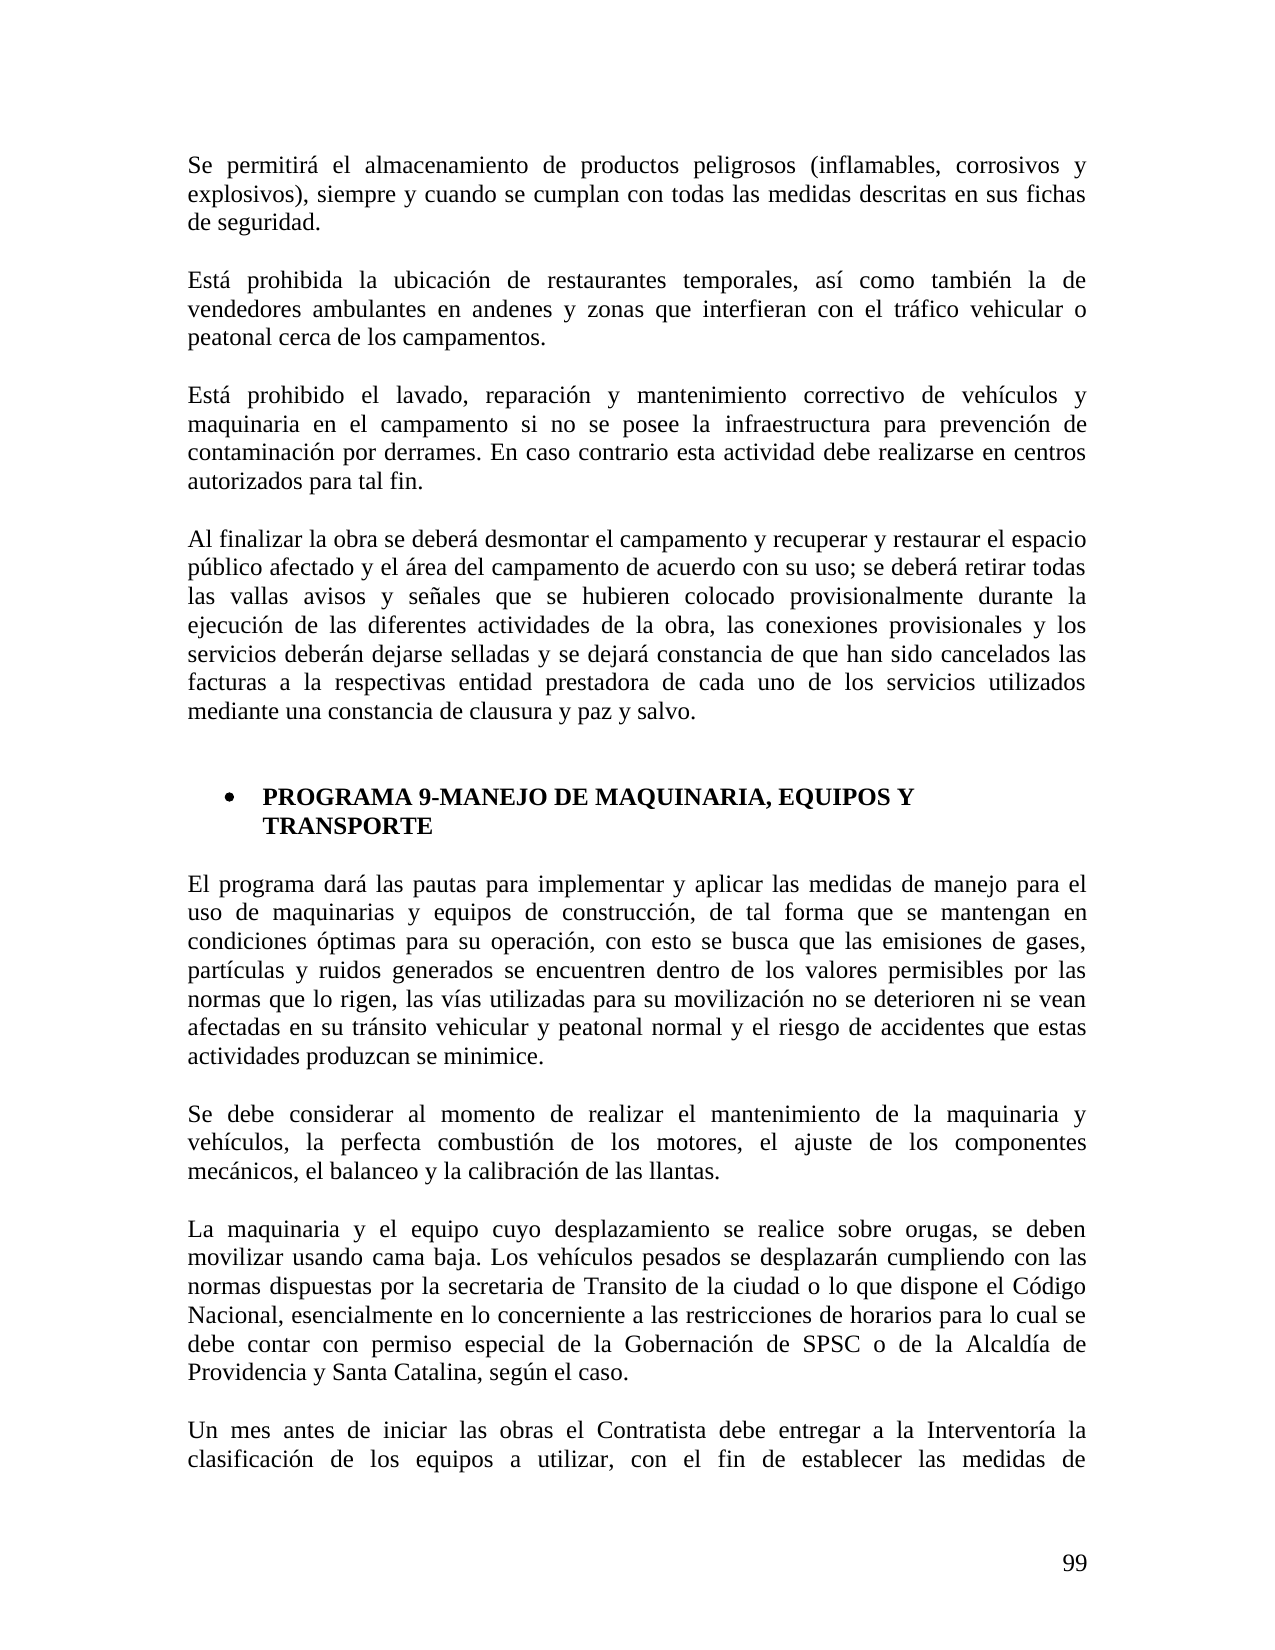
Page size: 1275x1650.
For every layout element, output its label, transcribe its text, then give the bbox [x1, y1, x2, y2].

text Está prohibida la ubicación de restaurantes temporales, así como también la de vendedores ambulantes en andenes y zonas que interfieran con el tráfico vehicular o peatonal cerca de los campamentos. [187, 265, 1087, 351]
text Se debe considerar al momento de realizar el mantenimiento de la maquinaria y vehículos, la perfecta combustión de los motores, el ajuste de los componentes mecánicos, el balanceo y la calibración de las llantas. [187, 1099, 1087, 1185]
text Al finalizar la obra se deberá desmontar el campamento y recuperar y restaurar el espacio público afectado y el área del campamento de acuerdo con su uso; se deberá retirar todas las vallas avisos y señales que se hubieren colocado provisionalmente durante la ejecución de las diferentes actividades de la obra, las conexiones provisionales y los servicios deberán dejarse selladas y se dejará constancia de que han sido cancelados las facturas a la respectivas entidad prestadora de cada uno de los servicios utilizados mediante una constancia de clausura y paz y salvo. [187, 524, 1087, 725]
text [187, 1415, 1087, 1472]
list PROGRAMA 9-MANEJO DE MAQUINARIA, EQUIPOS Y TRANSPORTE [225, 782, 1087, 840]
text Se permitirá el almacenamiento de productos peligrosos (inflamables, corrosivos y explosivos), siempre y cuando se cumplan con todas las medidas descritas en sus fichas de seguridad. [187, 150, 1087, 236]
text Está prohibido el lavado, reparación y mantenimiento correctivo de vehículos y maquinaria en el campamento si no se posee la infraestructura para prevención de contaminación por derrames. En caso contrario esta actividad debe realizarse en centros autorizados para tal fin. [187, 380, 1087, 495]
text El programa dará las pautas para implementar y aplicar las medidas de manejo para el uso de maquinarias y equipos de construcción, de tal forma que se mantengan en condiciones óptimas para su operación, con esto se busca que las emisiones de gases, partículas y ruidos generados se encuentren dentro de los valores permisibles por las normas que lo rigen, las vías utilizadas para su movilización no se deterioren ni se vean afectadas en su tránsito vehicular y peatonal normal y el riesgo de accidentes que estas actividades produzcan se minimice. [187, 869, 1087, 1070]
text La maquinaria y el equipo cuyo desplazamiento se realice sobre orugas, se deben movilizar usando cama baja. Los vehículos pesados se desplazarán cumpliendo con las normas dispuestas por la secretaria de Transito de la ciudad o lo que dispone el Código Nacional, esencialmente en lo concerniente a las restricciones de horarios para lo cual se debe contar con permiso especial de la Gobernación de SPSC o de la Alcaldía de Providencia y Santa Catalina, según el caso. [187, 1214, 1087, 1386]
